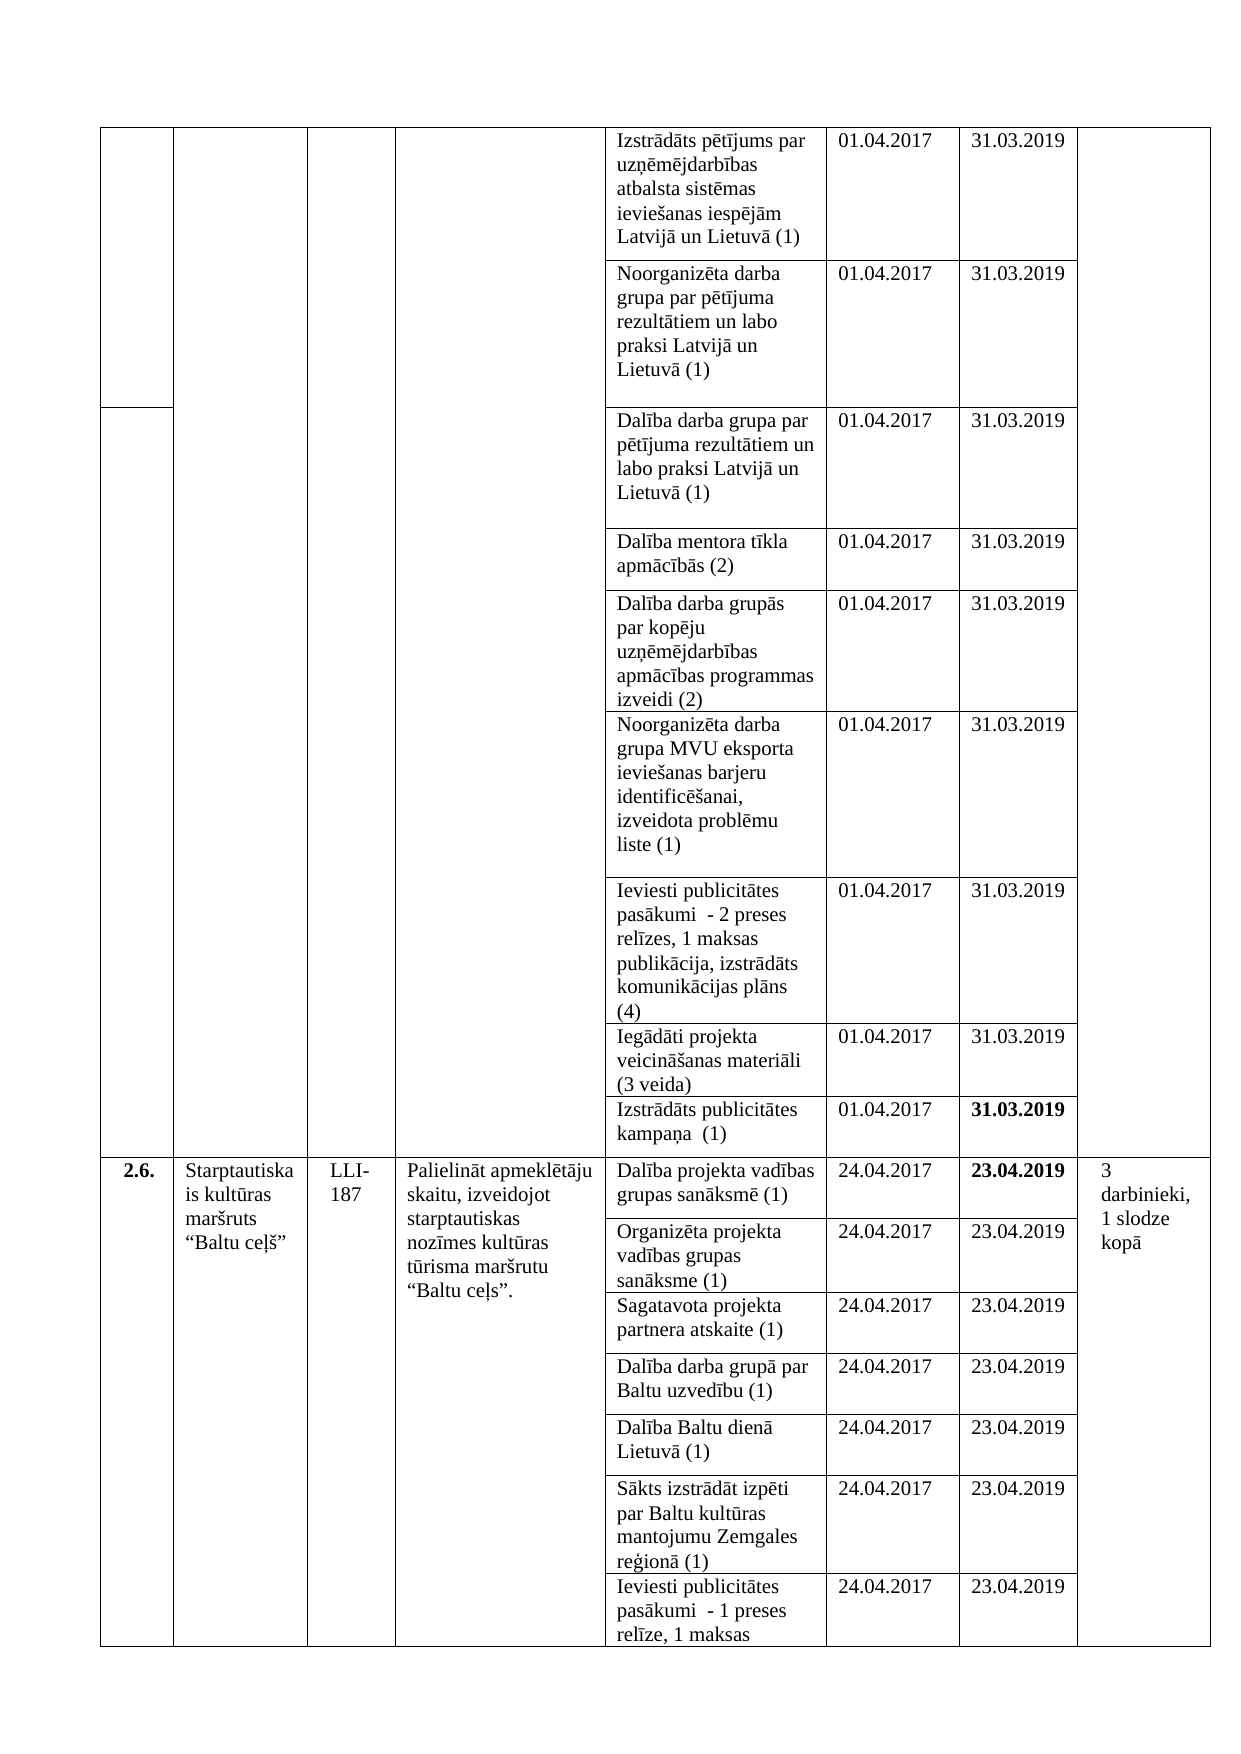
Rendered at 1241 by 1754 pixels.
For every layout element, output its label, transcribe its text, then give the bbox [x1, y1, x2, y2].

table_cell Dalība projekta vadības grupas sanāksmē (1) [606, 1158, 826, 1218]
table_cell Izstrādāts publicitātes kampaņa (1) [606, 1097, 826, 1157]
table_cell 23.04.2019 [960, 1476, 1077, 1573]
table_cell Dalība darba grupās par kopēju uzņēmējdarbības apmācības programmas izveidi (2) [606, 591, 826, 711]
table_cell 01.04.2017 [827, 591, 959, 711]
table_cell 23.04.2019 [960, 1158, 1077, 1218]
table_cell 01.04.2017 [827, 261, 959, 407]
table_cell Dalība darba grupā par Baltu uzvedību (1) [606, 1354, 826, 1414]
table_cell Dalība mentora tīkla apmācībās (2) [606, 529, 826, 589]
table_cell Iegādāti projekta veicināšanas materiāli (3 veida) [606, 1024, 826, 1096]
table_cell 23.04.2019 [960, 1415, 1077, 1475]
table_cell 31.03.2019 [960, 712, 1077, 877]
table_cell 24.04.2017 [827, 1293, 959, 1353]
table_cell Noorganizēta darba grupa MVU eksporta ieviešanas barjeru identificēšanai, izveidota problēmu liste (1) [606, 712, 826, 877]
table_cell Palielināt apmeklētāju skaitu, izveidojot starptautiskas nozīmes kultūras tūrisma maršrutu “Baltu ceļs”. [396, 1158, 605, 1646]
table_cell 31.03.2019 [960, 529, 1077, 589]
table_cell 31.03.2019 [960, 128, 1077, 260]
table_cell Noorganizēta darba grupa par pētījuma rezultātiem un labo praksi Latvijā un Lietuvā (1) [606, 261, 826, 407]
table_cell 31.03.2019 [960, 408, 1077, 528]
table_cell 24.04.2017 [827, 1219, 959, 1292]
table_cell Starptautiskais kultūras maršruts “Baltu ceļš” [174, 1158, 307, 1646]
table_cell Sagatavota projekta partnera atskaite (1) [606, 1293, 826, 1353]
table_cell 01.04.2017 [827, 712, 959, 877]
table_cell 2.6. [101, 1158, 173, 1646]
table_cell 01.04.2017 [827, 1097, 959, 1157]
table_cell 23.04.2019 [960, 1293, 1077, 1353]
table_cell Ieviesti publicitātes pasākumi - 2 preses relīzes, 1 maksas publikācija, izstrādāts komunikācijas plāns (4) [606, 878, 826, 1023]
table_cell 23.04.2019 [960, 1219, 1077, 1292]
table_cell 24.04.2017 [827, 1354, 959, 1414]
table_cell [606, 1574, 826, 1646]
table_cell 24.04.2017 [827, 1574, 959, 1646]
table_cell [101, 408, 173, 1157]
table_cell 23.04.2019 [960, 1354, 1077, 1414]
table_cell 24.04.2017 [827, 1476, 959, 1573]
table_cell Sākts izstrādāt izpēti par Baltu kultūras mantojumu Zemgales reģionā (1) [606, 1476, 826, 1573]
table_cell 24.04.2017 [827, 1158, 959, 1218]
table_cell 3 darbinieki, 1 slodze kopā [1078, 1158, 1210, 1646]
table_cell 31.03.2019 [960, 261, 1077, 407]
table_cell Izstrādāts pētījums par uzņēmējdarbības atbalsta sistēmas ieviešanas iespējām Latvijā un Lietuvā (1) [606, 128, 826, 260]
table_cell 31.03.2019 [960, 1024, 1077, 1096]
table_cell 01.04.2017 [827, 529, 959, 589]
table_cell Dalība Baltu dienā Lietuvā (1) [606, 1415, 826, 1475]
table_cell 31.03.2019 [960, 591, 1077, 711]
table_cell 01.04.2017 [827, 878, 959, 1023]
table_cell 01.04.2017 [827, 408, 959, 528]
table_cell 31.03.2019 [960, 1097, 1077, 1157]
table_cell 23.04.2019 [960, 1574, 1077, 1646]
table_cell LLI-187 [308, 1158, 395, 1646]
table_cell Dalība darba grupa par pētījuma rezultātiem un labo praksi Latvijā un Lietuvā (1) [606, 408, 826, 528]
table_cell 24.04.2017 [827, 1415, 959, 1475]
table_cell Organizēta projekta vadības grupas sanāksme (1) [606, 1219, 826, 1292]
table_cell 01.04.2017 [827, 1024, 959, 1096]
table_cell 01.04.2017 [827, 128, 959, 260]
table_cell 31.03.2019 [960, 878, 1077, 1023]
